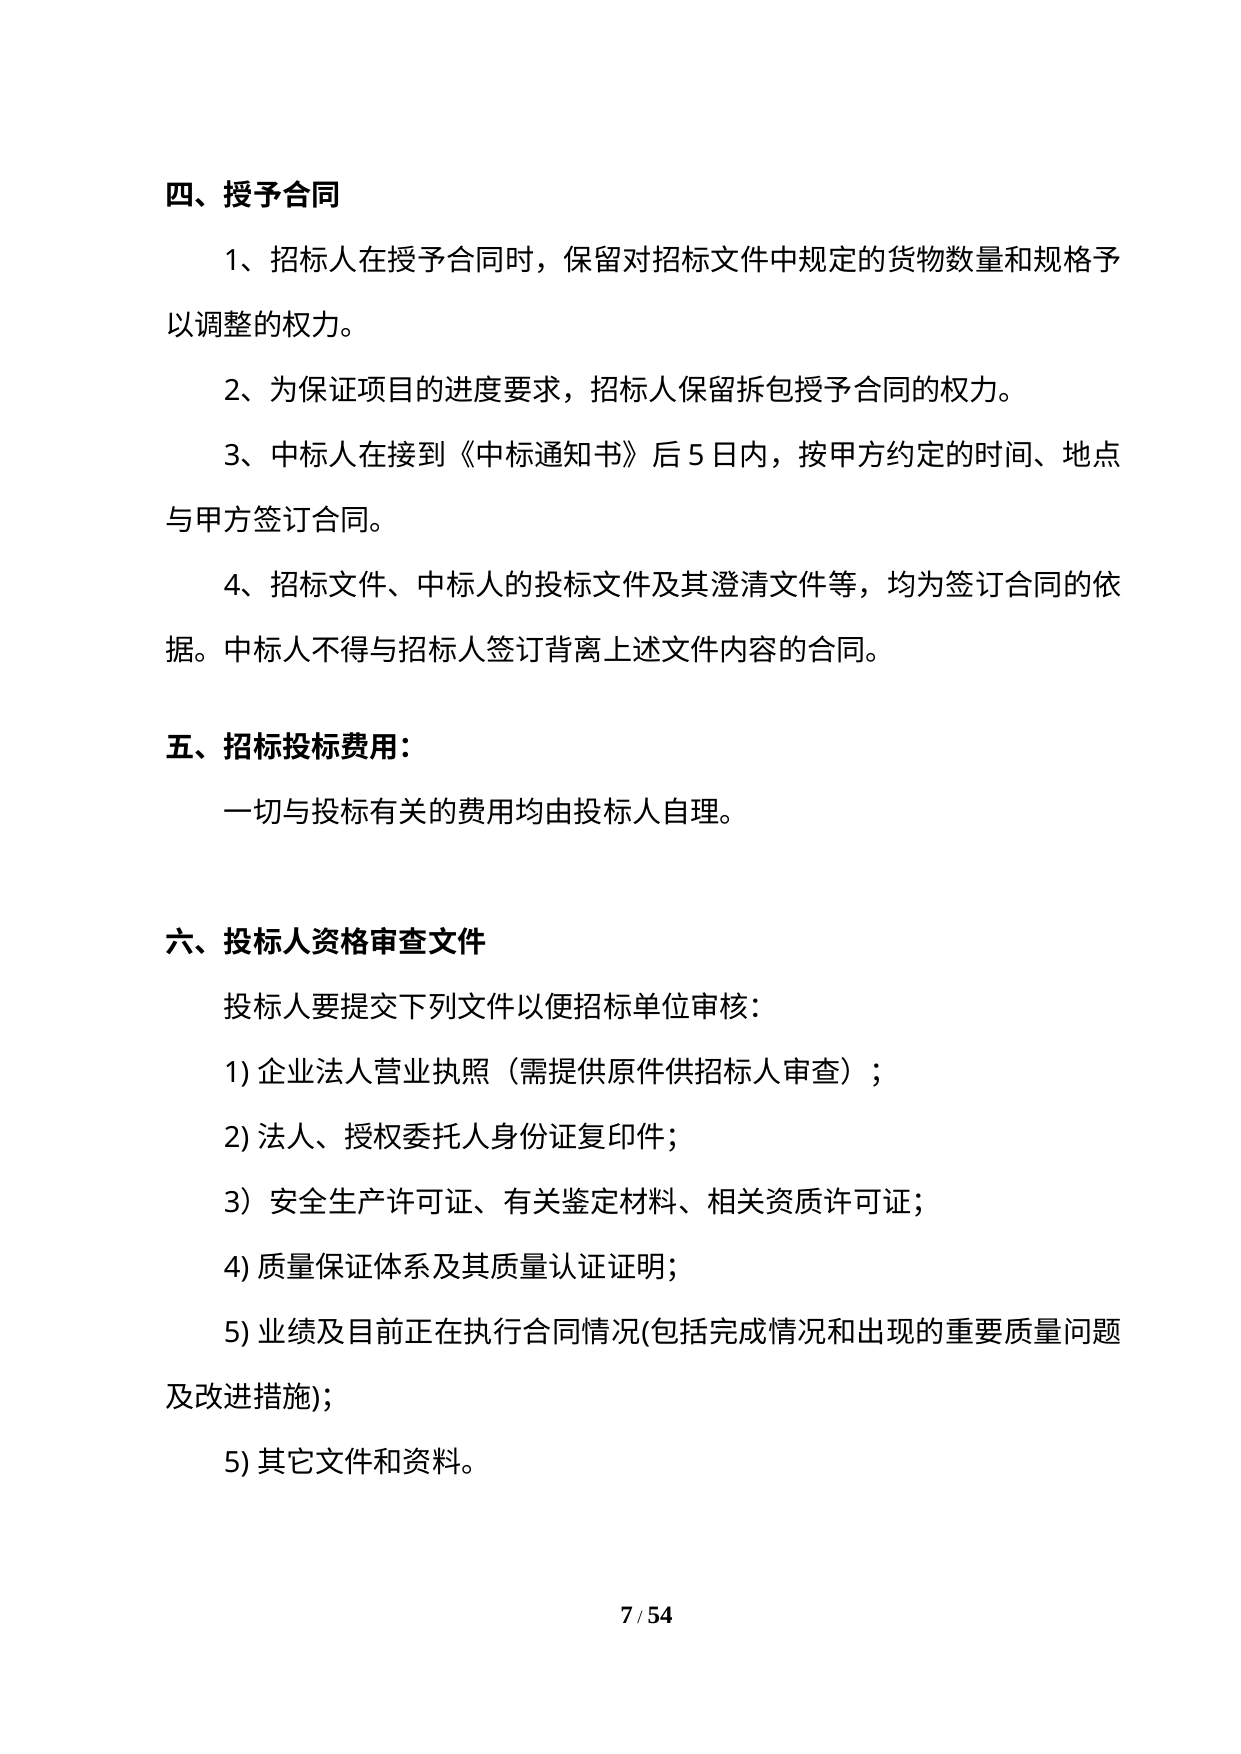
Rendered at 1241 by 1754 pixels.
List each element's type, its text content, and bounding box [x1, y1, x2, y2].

text 5) 业绩及目前正在执行合同情况(包括完成情况和出现的重要质量问题及改进措施)； [165, 1298, 1122, 1428]
text 2、为保证项目的进度要求，招标人保留拆包授予合同的权力。 [165, 355, 1122, 420]
text 2) 法人、授权委托人身份证复印件； [165, 1103, 1122, 1168]
text 4、招标文件、中标人的投标文件及其澄清文件等，均为签订合同的依据。中标人不得与招标人签订背离上述文件内容的合同。 [165, 550, 1122, 680]
text 投标人要提交下列文件以便招标单位审核： [165, 973, 1122, 1038]
text 4) 质量保证体系及其质量认证证明； [165, 1233, 1122, 1298]
text 五、招标投标费用： [165, 713, 1122, 778]
text 1) 企业法人营业执照（需提供原件供招标人审查）； [165, 1038, 1122, 1103]
text 一切与投标有关的费用均由投标人自理。 [165, 778, 1122, 843]
text 5) 其它文件和资料。 [165, 1428, 1122, 1493]
text 四、授予合同 [165, 160, 1122, 225]
text 六、投标人资格审查文件 [165, 908, 1122, 973]
text 1、招标人在授予合同时，保留对招标文件中规定的货物数量和规格予以调整的权力。 [165, 225, 1122, 355]
text 3）安全生产许可证、有关鉴定材料、相关资质许可证； [165, 1168, 1122, 1233]
text 3、中标人在接到《中标通知书》后5日内，按甲方约定的时间、地点与甲方签订合同。 [165, 420, 1122, 550]
